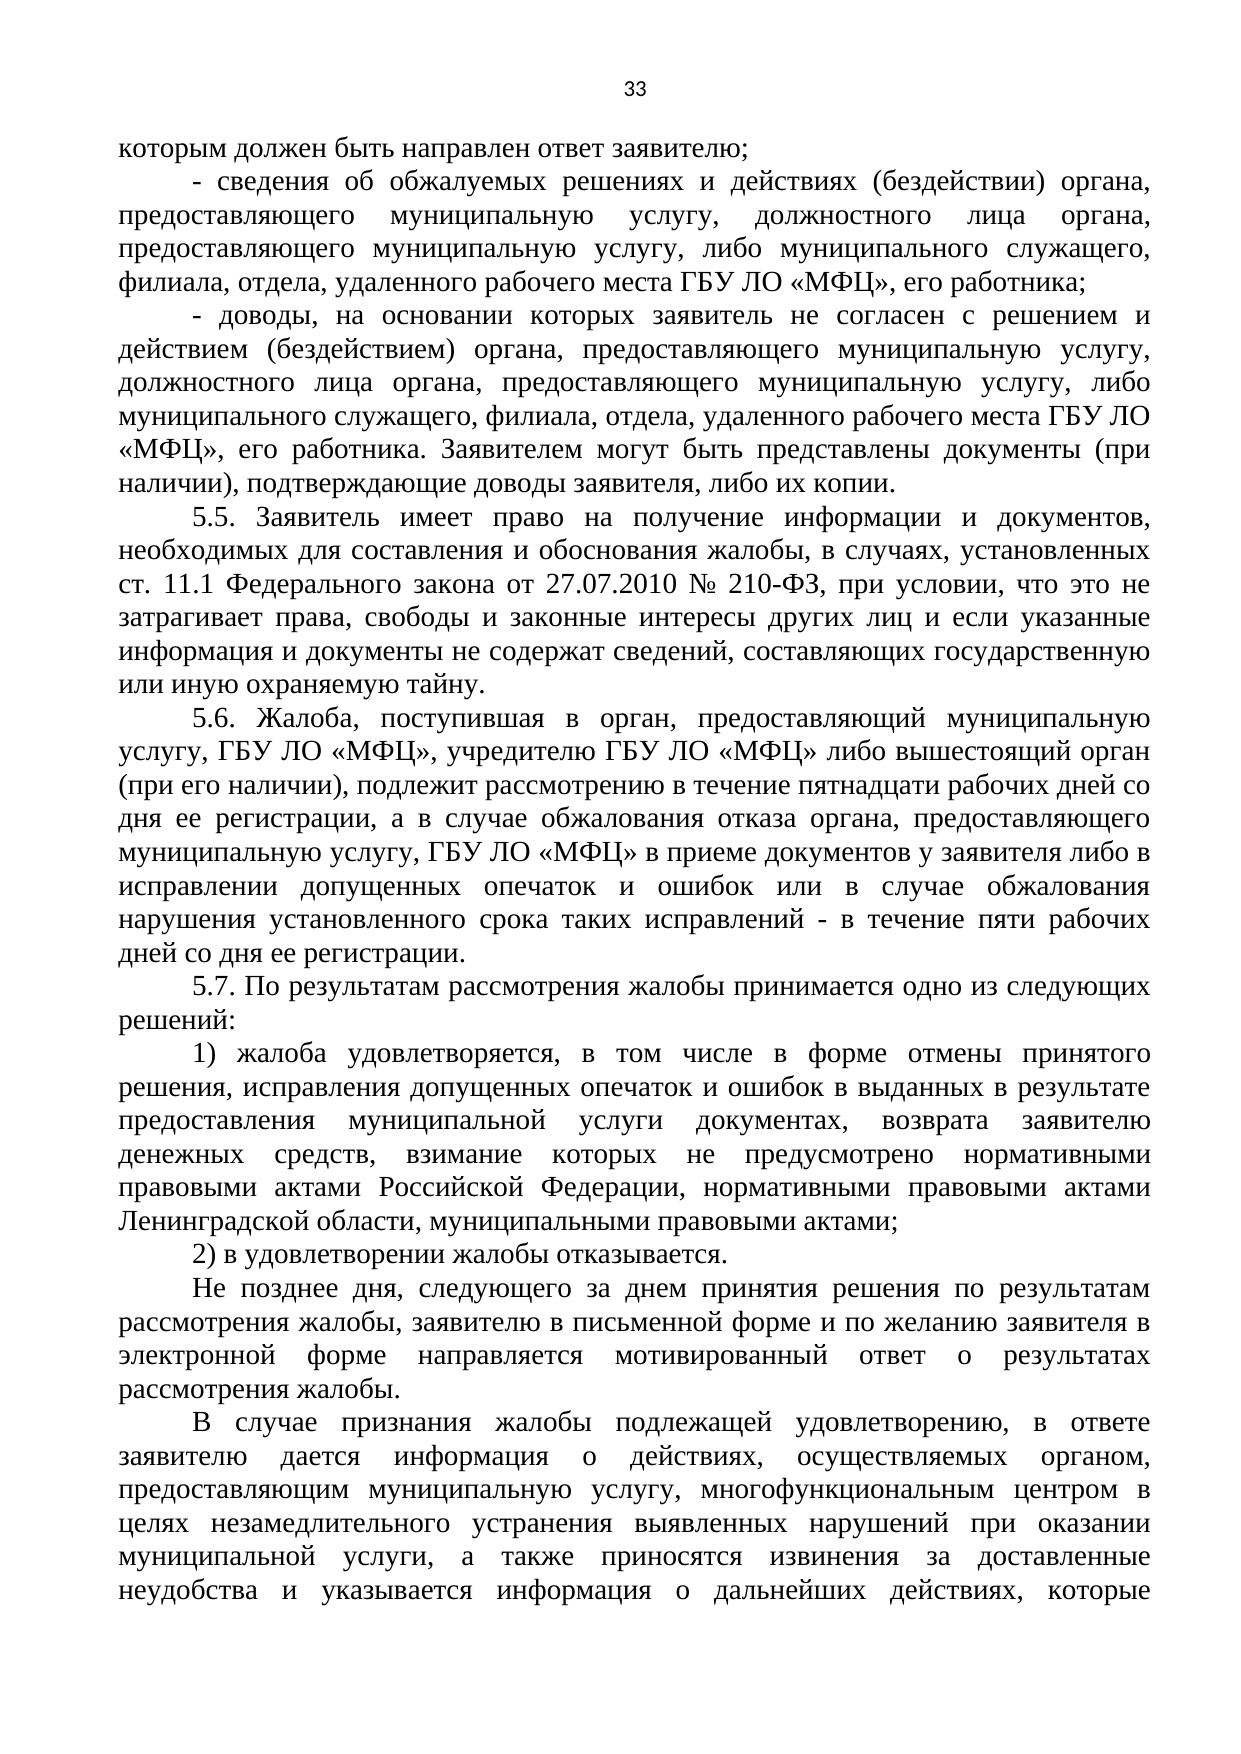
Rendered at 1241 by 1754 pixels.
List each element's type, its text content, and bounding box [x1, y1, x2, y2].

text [118, 130, 1152, 163]
text 5.6. Жалоба, поступившая в орган, предоставляющий муниципальную услугу, ГБУ ЛО «МФЦ», учредителю ГБУ ЛО «МФЦ» либо вышестоящий орган (при его наличии), подлежит рассмотрению в течение пятнадцати рабочих дней со дня ее регистрации, а в случае обжалования отказа органа, предоставляющего муниципальную услугу, ГБУ ЛО «МФЦ» в приеме документов у заявителя либо в исправлении допущенных опечаток и ошибок или в случае обжалования нарушения установленного срока таких исправлений - в течение пяти рабочих дней со дня ее регистрации. [118, 700, 1152, 968]
text 1) жалоба удовлетворяется, в том числе в форме отмены принятого решения, исправления допущенных опечаток и ошибок в выданных в результате предоставления муниципальной услуги документах, возврата заявителю денежных средств, взимание которых не предусмотрено нормативными правовыми актами Российской Федерации, нормативными правовыми актами Ленинградской области, муниципальными правовыми актами; [118, 1035, 1152, 1237]
text 5.7. По результатам рассмотрения жалобы принимается одно из следующих решений: [118, 968, 1152, 1035]
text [118, 1404, 1152, 1606]
text 2) в удовлетворении жалобы отказывается. [118, 1237, 1152, 1270]
text - доводы, на основании которых заявитель не согласен с решением и действием (бездействием) органа, предоставляющего муниципальную услугу, должностного лица органа, предоставляющего муниципальную услугу, либо муниципального служащего, филиала, отдела, удаленного рабочего места ГБУ ЛО «МФЦ», его работника. Заявителем могут быть представлены документы (при наличии), подтверждающие доводы заявителя, либо их копии. [118, 297, 1152, 499]
text - сведения об обжалуемых решениях и действиях (бездействии) органа, предоставляющего муниципальную услугу, должностного лица органа, предоставляющего муниципальную услугу, либо муниципального служащего, филиала, отдела, удаленного рабочего места ГБУ ЛО «МФЦ», его работника; [118, 163, 1152, 297]
text 5.5. Заявитель имеет право на получение информации и документов, необходимых для составления и обоснования жалобы, в случаях, установленных ст. 11.1 Федерального закона от 27.07.2010 № 210-ФЗ, при условии, что это не затрагивает права, свободы и законные интересы других лиц и если указанные информация и документы не содержат сведений, составляющих государственную или иную охраняемую тайну. [118, 499, 1152, 700]
text Не позднее дня, следующего за днем принятия решения по результатам рассмотрения жалобы, заявителю в письменной форме и по желанию заявителя в электронной форме направляется мотивированный ответ о результатах рассмотрения жалобы. [118, 1270, 1152, 1404]
